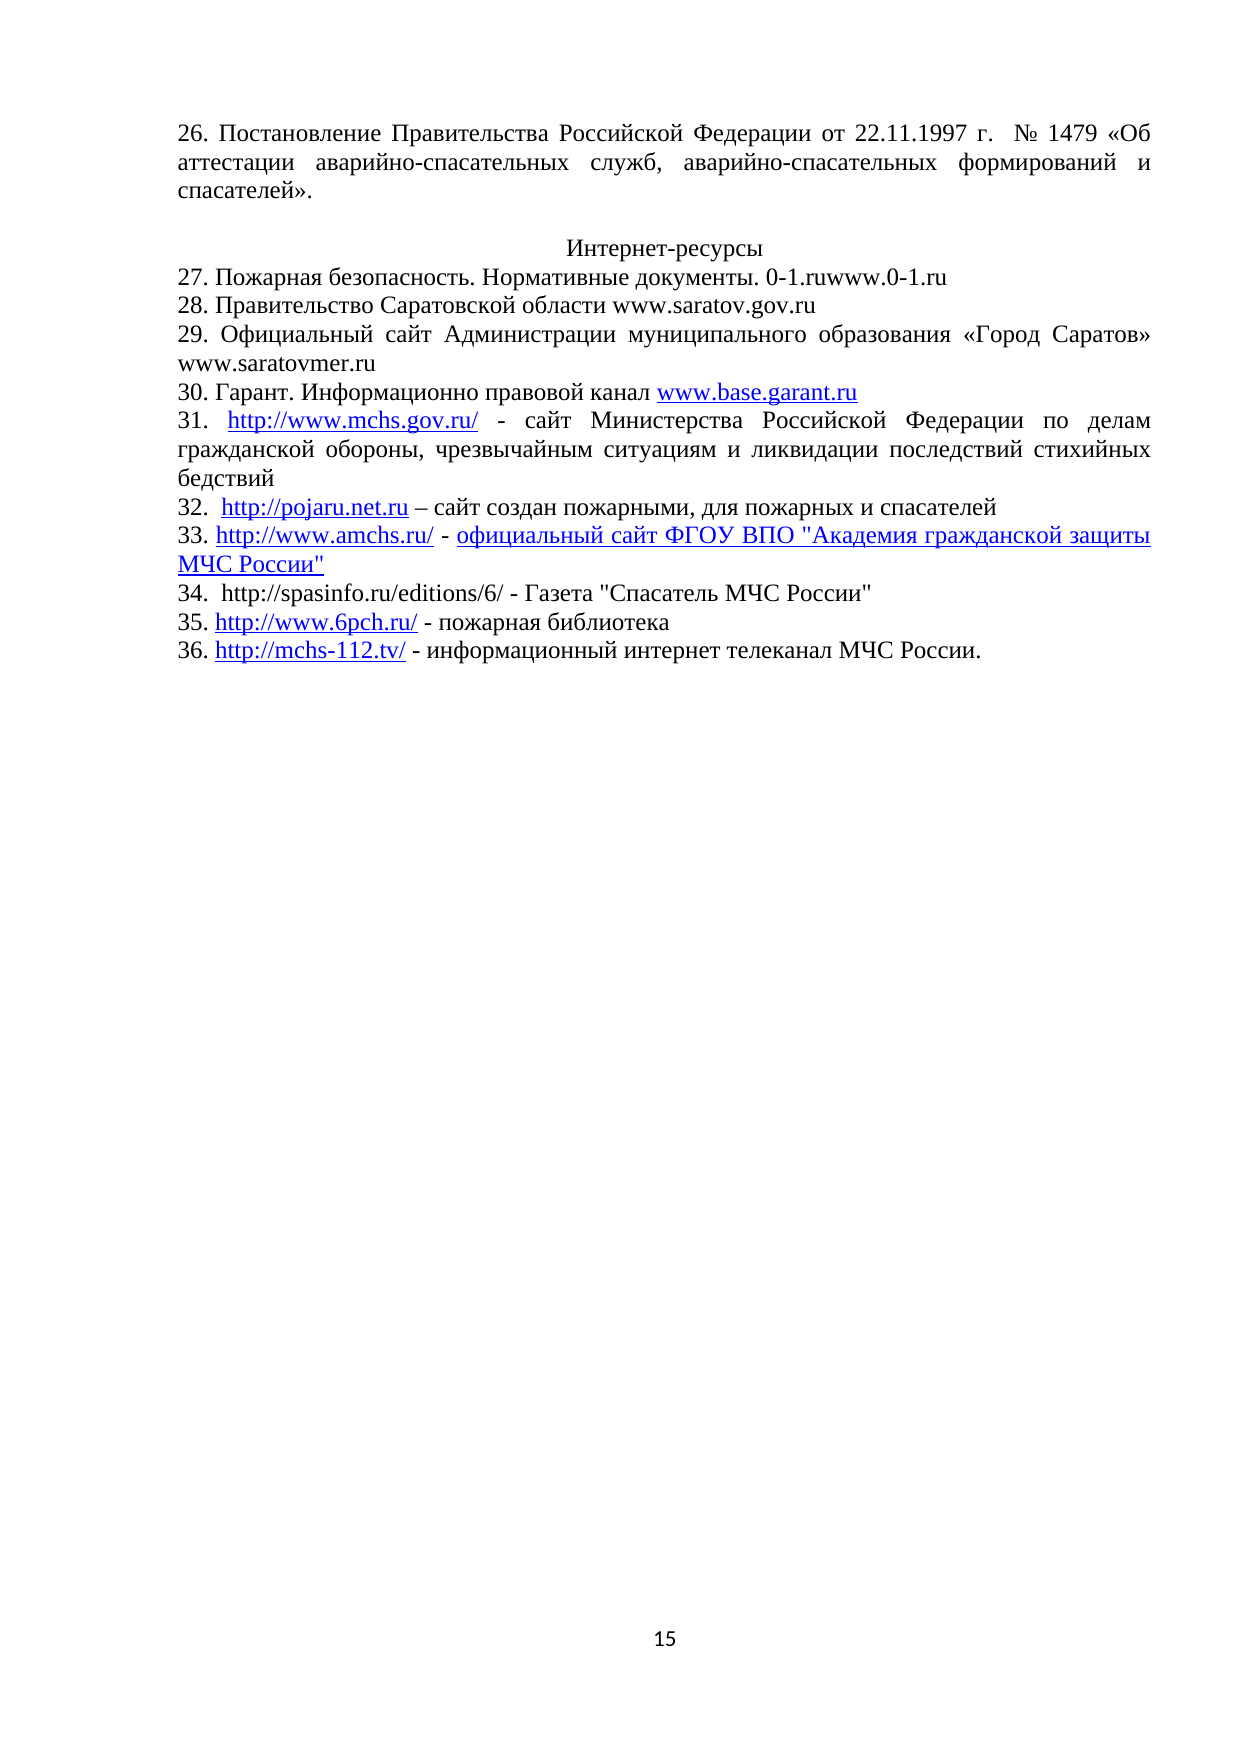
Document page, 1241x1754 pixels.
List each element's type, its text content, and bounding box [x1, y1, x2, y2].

text 30. Гарант. Информационно правовой канал www.base.garant.ru [177, 377, 1152, 406]
text 32. http://pojaru.net.ru – сайт создан пожарными, для пожарных и спасателей [177, 492, 1152, 521]
text 27. Пожарная безопасность. Нормативные документы. 0-1.ruwww.0-1.ru [177, 262, 1152, 291]
text 28. Правительство Саратовской области www.saratov.gov.ru [177, 291, 1152, 319]
text 35. http://www.6pch.ru/ - пожарная библиотека [177, 607, 1152, 636]
text 34. http://spasinfo.ru/editions/6/ - Газета "Спасатель МЧС России" [177, 578, 1152, 607]
text 26. Постановление Правительства Российской Федерации от 22.11.1997 г. № 1479 «Об аттестации аварийно-спасательных служб, аварийно-спасательных формирований и спасателей». [177, 118, 1152, 204]
text 29. Официальный сайт Администрации муниципального образования «Город Саратов» www.saratovmer.ru [177, 319, 1152, 377]
text 31. http://www.mchs.gov.ru/ - сайт Министерства Российской Федерации по делам гражданской обороны, чрезвычайным ситуациям и ликвидации последствий стихийных бедствий [177, 406, 1152, 492]
text 36. http://mchs-112.tv/ - информационный интернет телеканал МЧС России. [177, 636, 1152, 664]
text Интернет-ресурсы [177, 233, 1152, 262]
text 33. http://www.amchs.ru/ - официальный сайт ФГОУ ВПО "Академия гражданской защиты МЧС России" [177, 521, 1152, 578]
